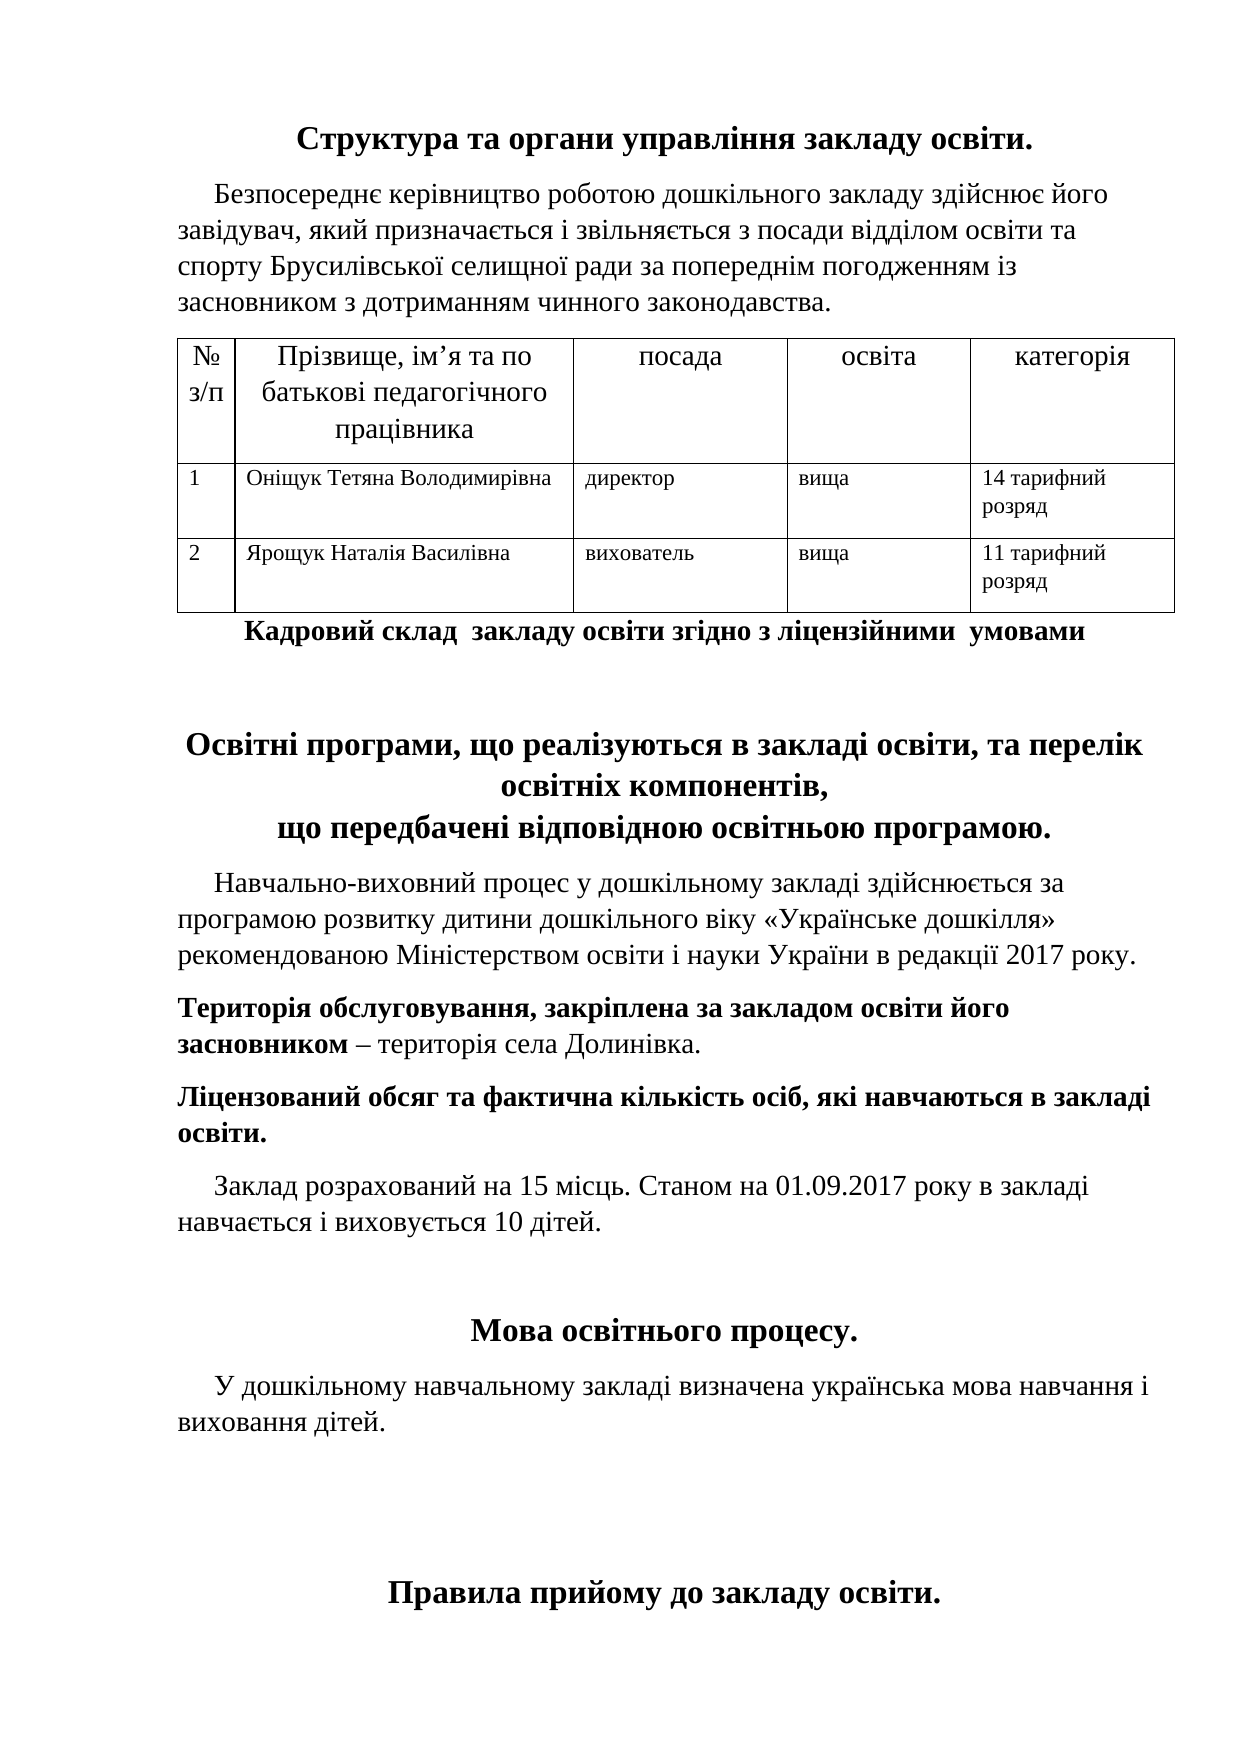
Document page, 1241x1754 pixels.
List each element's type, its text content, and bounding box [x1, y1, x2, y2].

table_cell 14 тарифний розряд [971, 464, 1174, 538]
table_cell вихователь [574, 539, 787, 612]
text Безпосереднє керівництво роботою дошкільного закладу здійснює його завідувач, який призначається і звільняється з посади відділом освіти та спорту Брусилівської селищної ради за попереднім погодженням із засновником з дотриманням чинного законодавства. [177, 176, 1152, 318]
table_header освіта [788, 339, 970, 463]
table_header Прізвище, ім’я та по батькові педагогічного працівника [236, 339, 573, 463]
text Заклад розрахований на 15 місць. Станом на 01.09.2017 року в закладі навчається і виховується 10 дітей. [177, 1168, 1152, 1238]
text Територія обслуговування, закріплена за закладом освіти його засновником – територія села Долинівка. [177, 990, 1152, 1060]
text Кадровий склад закладу освіти згідно з ліцензійними умовами [177, 613, 1152, 647]
table_cell 2 [178, 539, 234, 612]
text У дошкільному навчальному закладі визначена українська мова навчання і виховання дітей. [177, 1368, 1152, 1437]
table_header № з/п [178, 339, 234, 463]
table_cell Ярощук Наталія Василівна [236, 539, 573, 612]
text Правила прийому до закладу освіти. [177, 1573, 1152, 1611]
text Навчально-виховний процес у дошкільному закладі здійснюється за програмою розвитку дитини дошкільного віку «Українське дошкілля» рекомендованою Міністерством освіти і науки України в редакції 2017 року. [177, 865, 1152, 971]
text Освітні програми, що реалізуються в закладі освіти, та перелік освітніх компонентів, що передбачені відповідною освітньою програмою. [177, 724, 1152, 845]
table_cell вища [788, 464, 970, 538]
table_header посада [574, 339, 787, 463]
table_cell 11 тарифний розряд [971, 539, 1174, 612]
table_cell вища [788, 539, 970, 612]
table_cell директор [574, 464, 787, 538]
text Мова освітнього процесу. [177, 1310, 1152, 1348]
text Структура та органи управління закладу освіти. [177, 118, 1152, 156]
table_cell Оніщук Тетяна Володимирівна [236, 464, 573, 538]
table_header категорія [971, 339, 1174, 463]
text Ліцензований обсяг та фактична кількість осіб, які навчаються в закладі освіти. [177, 1079, 1152, 1149]
table_cell 1 [178, 464, 234, 538]
